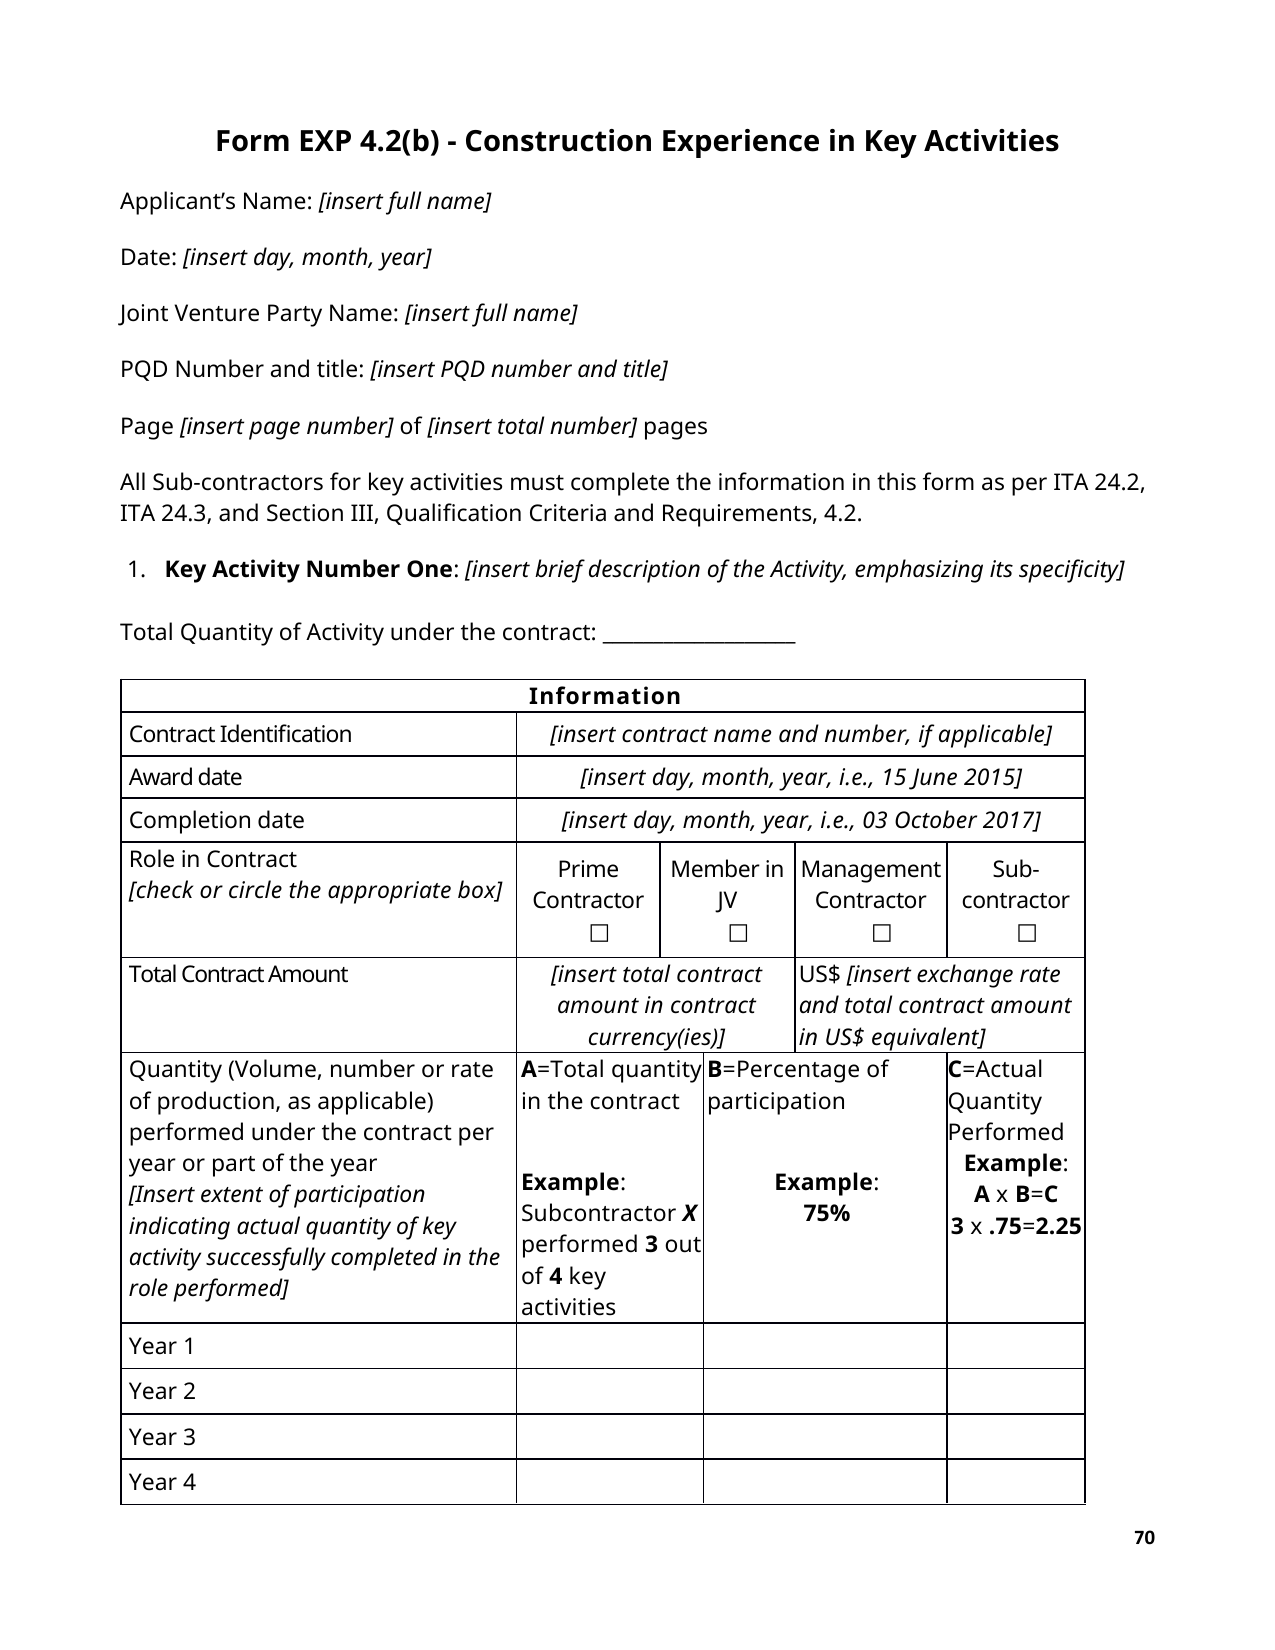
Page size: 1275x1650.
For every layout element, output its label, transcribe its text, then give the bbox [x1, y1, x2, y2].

table_cell Sub-contractor [948, 843, 1084, 957]
table_cell C=Actual Quantity Performed Example: A x B=C 3 x .75=2.25 [948, 1053, 1084, 1322]
text Joint Venture Party Name: [insert full name] [120, 297, 1155, 328]
table_cell [704, 1415, 946, 1458]
table_cell [517, 1415, 703, 1458]
table_cell [704, 1369, 946, 1413]
table_cell Role in Contract [check or circle the appropriate box] [122, 843, 516, 957]
table_cell Year 2 [122, 1369, 516, 1413]
table_cell [insert contract name and number, if applicable] [517, 713, 1084, 755]
table_cell [insert total contract amount in contract currency(ies)] [517, 958, 794, 1052]
text All Sub-contractors for key activities must complete the information in this form as per ITA 24.2, ITA 24.3, and Section III, Qualification Criteria and Requirements, 4.2. [120, 466, 1155, 528]
table_cell Year 1 [122, 1324, 516, 1367]
table_cell Total Contract Amount [122, 958, 516, 1052]
table_cell [517, 1324, 703, 1367]
table_cell [insert day, month, year, i.e., 03 October 2017] [517, 799, 1084, 841]
list Key Activity Number One: [insert brief description of the Activity, emphasizing its specificity] [127, 553, 1155, 585]
table_cell Award date [122, 757, 516, 797]
table_cell [948, 1324, 1084, 1367]
table_header Information [122, 680, 1084, 711]
table_cell [948, 1369, 1084, 1413]
text Page [insert page number] of [insert total number] pages [120, 410, 1155, 441]
table_cell Quantity (Volume, number or rate of production, as applicable) performed under the contract per year or part of the year [Insert extent of participation indicating actual quantity of key activity successfully completed in the role performed] [122, 1053, 516, 1322]
table_cell US$ [insert exchange rate and total contract amount in US$ equivalent] [796, 958, 1084, 1052]
subtitle Form EXP 4.2(b) - Construction Experience in Key Activities [120, 120, 1155, 160]
table_cell A=Total quantity in the contract Example: Subcontractor X performed 3 out of 4 key activities [517, 1053, 703, 1322]
table_cell Management Contractor [796, 843, 946, 957]
table_cell Year 3 [122, 1415, 516, 1458]
table_cell Contract Identification [122, 713, 516, 755]
table_cell Completion date [122, 799, 516, 841]
table_cell B=Percentage of participation Example: 75% [704, 1053, 946, 1322]
table_cell [517, 1460, 703, 1503]
table_cell [704, 1324, 946, 1367]
table_cell [517, 1369, 703, 1413]
text Total Quantity of Activity under the contract: ___________________ [120, 616, 1155, 647]
table_cell [948, 1460, 1084, 1503]
table_cell [insert day, month, year, i.e., 15 June 2015] [517, 757, 1084, 797]
text PQD Number and title: [insert PQD number and title] [120, 353, 1155, 385]
text Applicant’s Name: [insert full name] [120, 185, 1155, 216]
text Date: [insert day, month, year] [120, 241, 1155, 272]
table_cell [704, 1460, 946, 1503]
table_cell Prime Contractor [517, 843, 659, 957]
table_cell [948, 1415, 1084, 1458]
table_cell Member in JV [661, 843, 794, 957]
table_cell Year 4 [122, 1460, 516, 1503]
